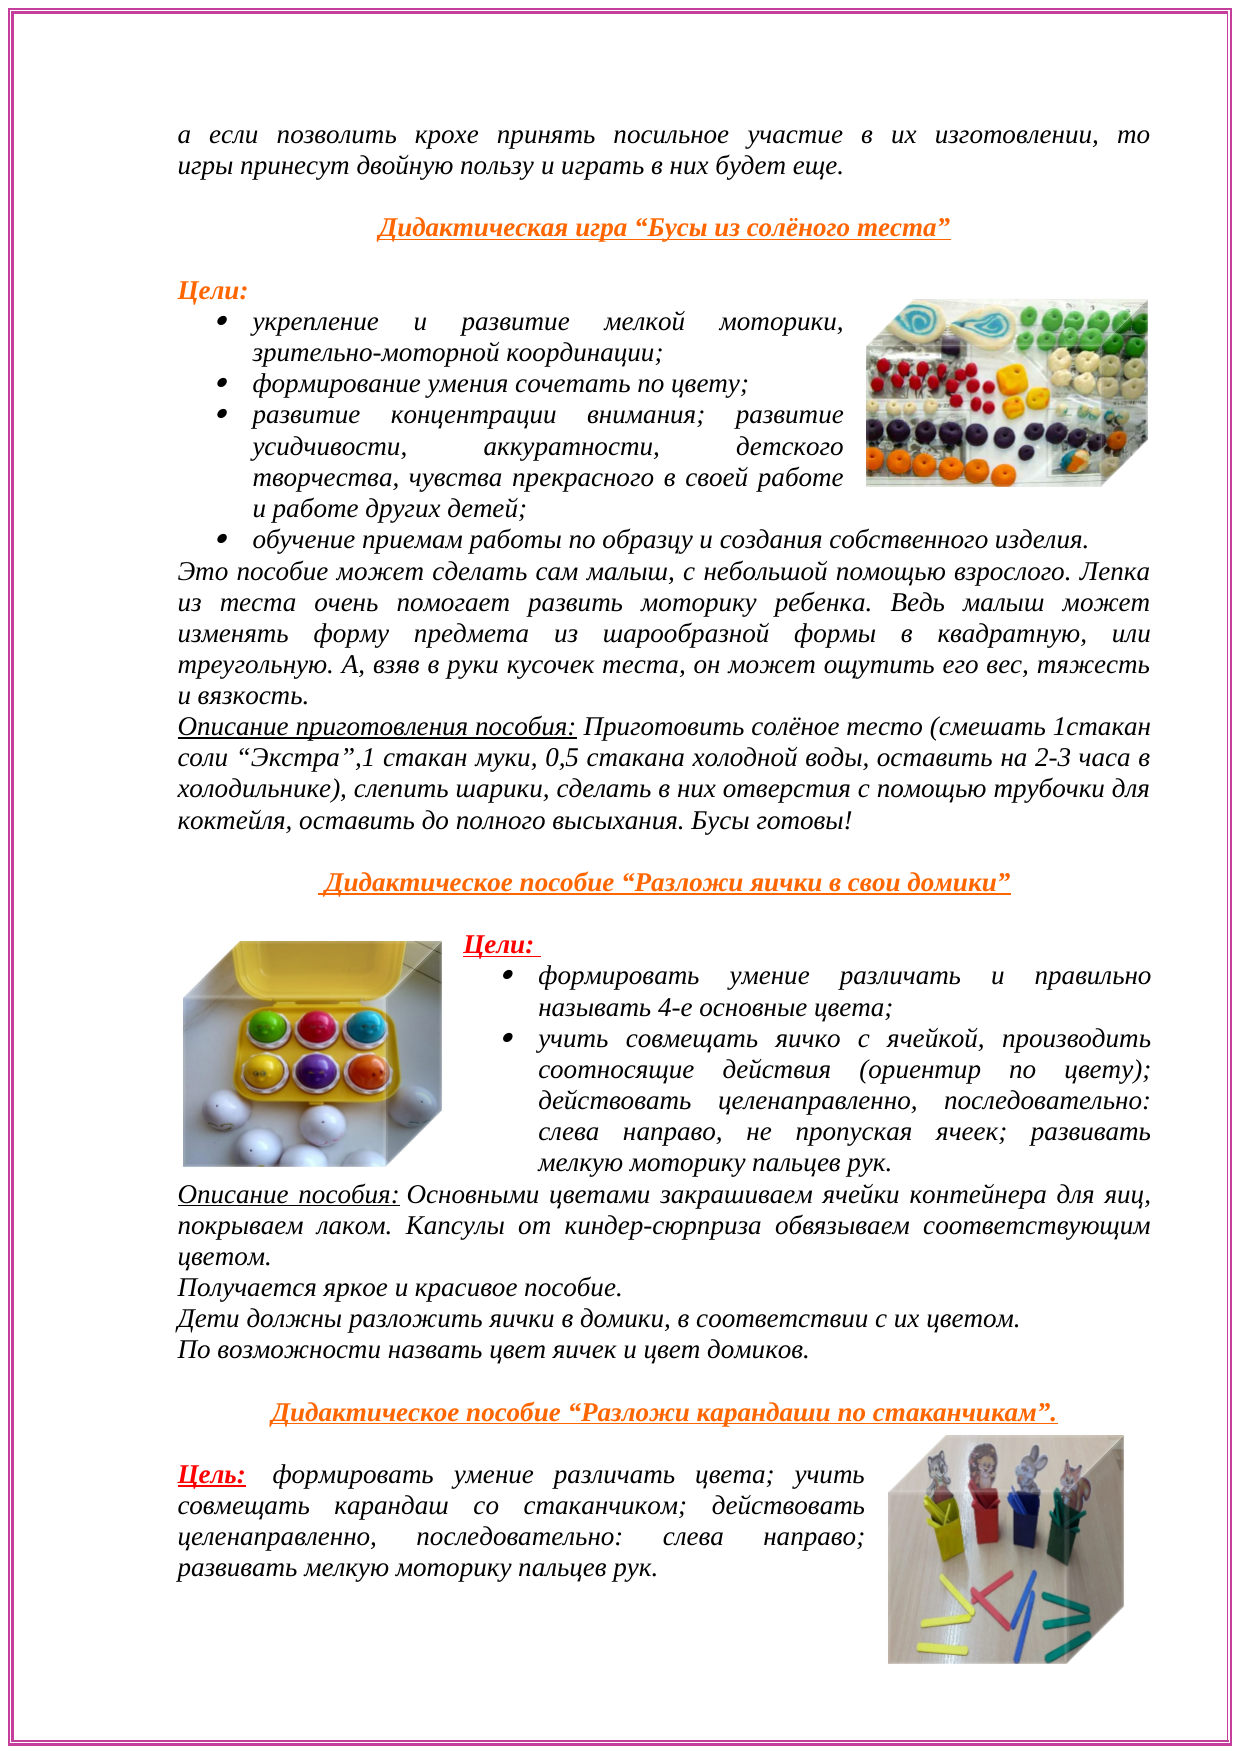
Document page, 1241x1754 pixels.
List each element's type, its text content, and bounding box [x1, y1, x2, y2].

text Это пособие может сделать сам малыш, с небольшой помощью взрослого. Лепка из теста очень помогает развить моторику ребенка. Ведь малыш может изменять форму предмета из шарообразной формы в квадратную, или треугольную. А, взяв в руки кусочек теста, он может ощутить его вес, тяжесть и вязкость. [177, 554, 1152, 710]
list обучение приемам работы по образцу и создания собственного изделия. [215, 523, 1152, 554]
text Дидактическое пособие “Разложи яички в свои домики” [177, 866, 1152, 897]
list формирование умения сочетать по цвету; [215, 367, 1152, 399]
picture [884, 1431, 1127, 1458]
text Дидактическое пособие “Разложи карандаши по стаканчикам”. [177, 1396, 1152, 1427]
text По возможности назвать цвет яичек и цвет домиков. [177, 1333, 1152, 1364]
text Дидактическая игра “Бусы из солёного теста” [177, 212, 1152, 243]
text Описание пособия: Основными цветами закрашиваем ячейки контейнера для яиц, покрываем лаком. Капсулы от киндер-сюрприза обвязываем соответствующим цветом. [177, 1178, 1152, 1271]
text Дети должны разложить яички в домики, в соответствии с их цветом. [177, 1302, 1152, 1333]
text Получается яркое и красивое пособие. [177, 1271, 1152, 1302]
list учить совмещать яичко с ячейкой, производить соотносящие действия (ориентир по цвету); действовать целенаправленно, последовательно: слева направо, не пропуская ячеек; развивать мелкую моторику пальцев рук. [215, 1022, 1152, 1178]
picture [179, 959, 215, 1170]
text Цели: [177, 274, 1152, 305]
list укрепление и развитие мелкой моторики, зрительно-моторной координации; [215, 305, 1152, 367]
text Цель: формировать умение различать цвета; учить совмещать карандаш со стаканчиком; действовать целенаправленно, последовательно: слева направо; развивать мелкую моторику пальцев рук. [177, 1458, 1152, 1583]
picture [884, 1583, 1127, 1667]
text Цели: [177, 928, 1152, 959]
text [177, 118, 1152, 180]
text Описание приготовления пособия: Приготовить солёное тесто (смешать 1стакан соли “Экстра”,1 стакан муки, 0,5 стакана холодной воды, оставить на 2-3 часа в холодильнике), слепить шарики, сделать в них отверстия с помощью трубочки для коктейля, оставить до полного высыхания. Бусы готовы! [177, 710, 1152, 835]
list развитие концентрации внимания; развитие усидчивости, аккуратности, детского творчества, чувства прекрасного в своей работе и работе других детей; [215, 399, 1152, 523]
list формировать умение различать и правильно называть 4-е основные цвета; [215, 959, 1152, 1022]
